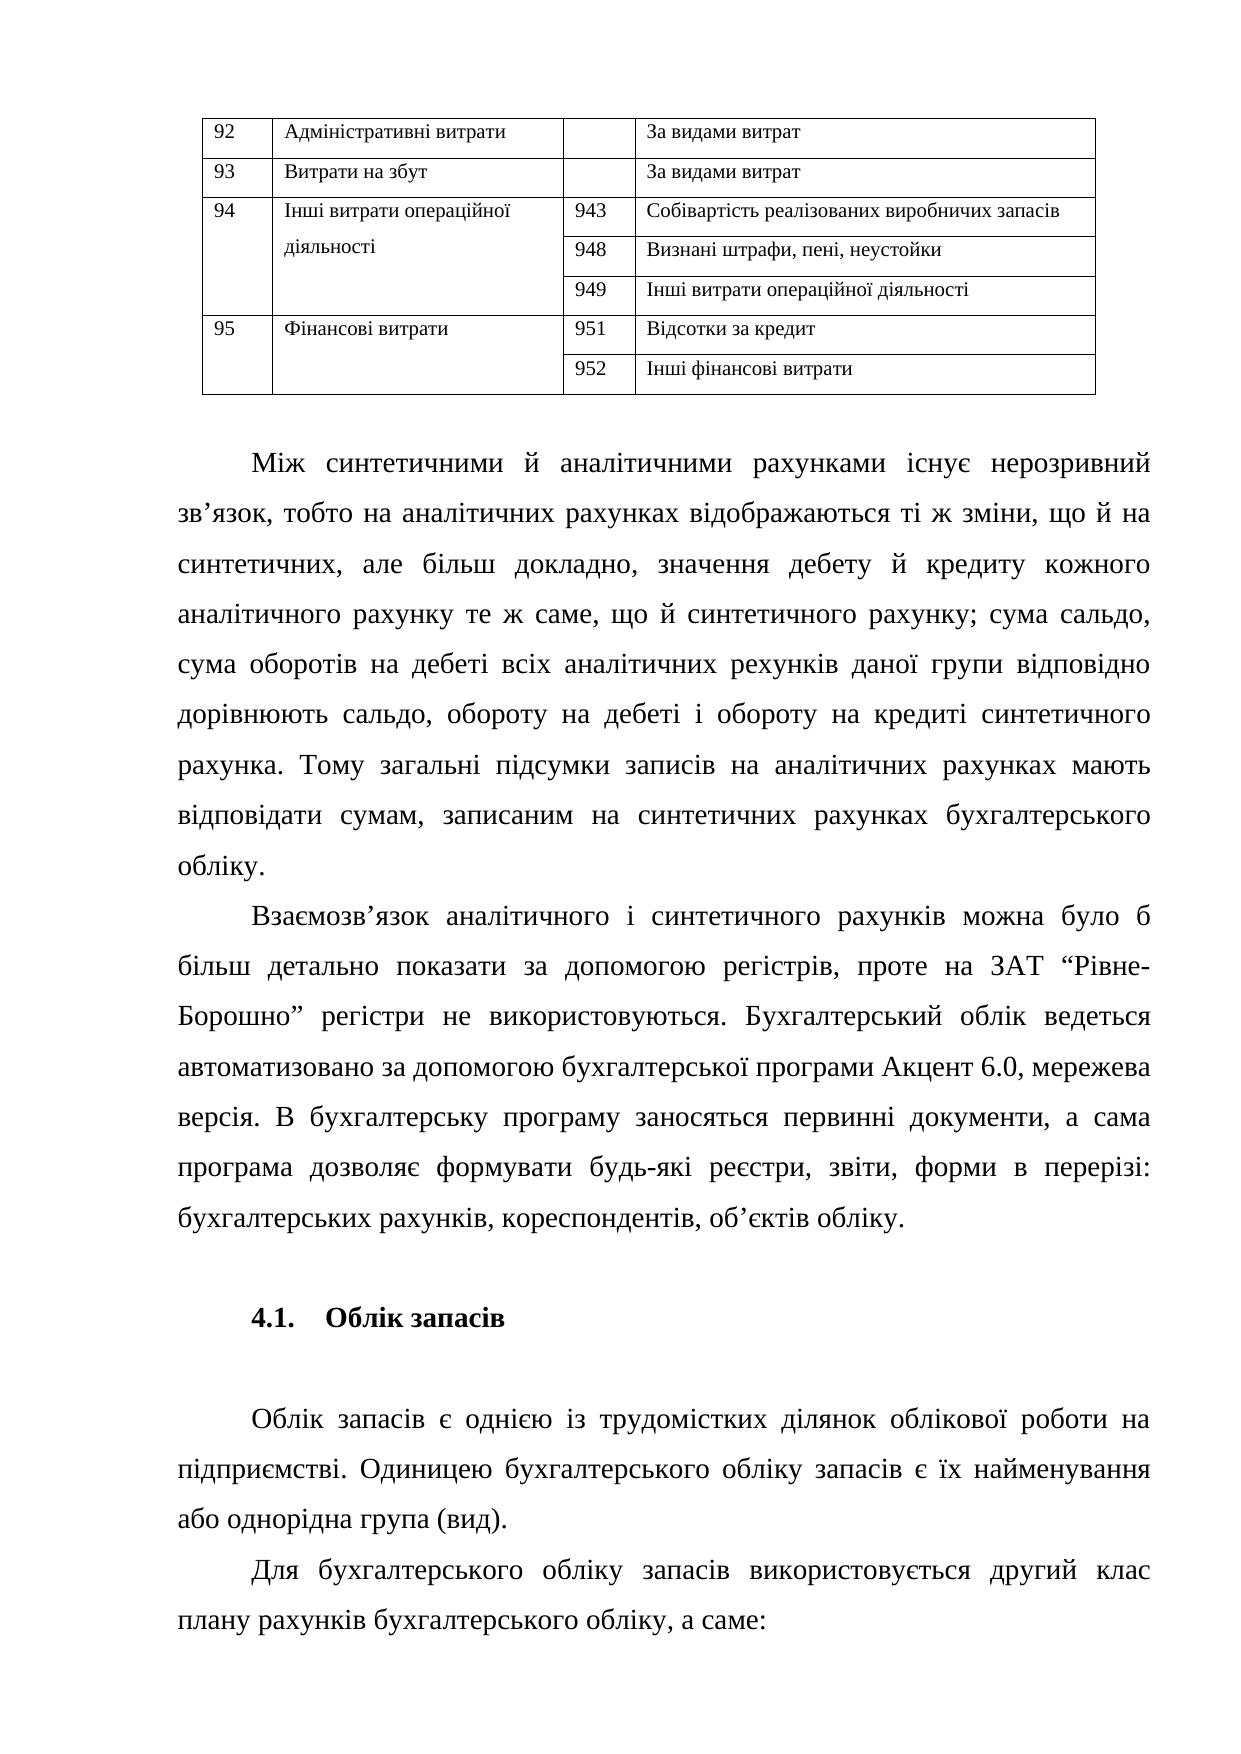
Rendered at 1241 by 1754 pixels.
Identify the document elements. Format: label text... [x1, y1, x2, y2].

table_cell Собівартість реалізованих виробничих запасів [636, 198, 1095, 236]
text Облік запасів є однією із трудомістких ділянок облікової роботи на пiдприємствi. Одиницею бухгалтерського обліку запасів є їх найменування або однорідна група (вид). [177, 1401, 1152, 1535]
table_header [564, 119, 635, 157]
table_header Адміністративні витрати [273, 119, 563, 157]
table_cell 93 [203, 159, 272, 197]
table_cell 943 [564, 198, 635, 236]
text Взаємозв’язок аналітичного і синтетичного рахунків можна було б більш детально показати за допомогою регістрів, проте на ЗАТ “Рівне-Борошно” регістри не використовуються. Бухгалтерський облік ведеться автоматизовано за допомогою бухгалтерської програми Акцент 6.0, мережева версія. В бухгалтерську програму заносяться первинні документи, а сама програма дозволяє формувати будь-які реєстри, звіти, форми в перерізі: бухгалтерських рахунків, кореспондентів, об’єктів обліку. [177, 898, 1152, 1233]
table_cell 948 [564, 237, 635, 276]
table_header 92 [203, 119, 272, 157]
table_cell Відсотки за кредит [636, 316, 1095, 354]
table_cell Фінансові витрати [273, 316, 563, 394]
table_cell Інші витрати операційної діяльності [636, 277, 1095, 315]
table_header За видами витрат [636, 119, 1095, 157]
list Облік запасів [177, 1300, 1152, 1334]
text Для бухгалтерського обліку запасів використовується другий клас плану рахунків бухгалтерського обліку, а саме: [177, 1552, 1152, 1636]
table_cell 952 [564, 355, 635, 394]
table_cell За видами витрат [636, 159, 1095, 197]
table_cell Інші витрати операційної діяльності [273, 198, 563, 315]
table_cell 951 [564, 316, 635, 354]
text Між синтетичними й аналітичними рахунками існує нерозривний зв’язок, тобто на аналітичних рахунках відображаються ті ж зміни, що й на синтетичних, але більш докладно, значення дебету й кредиту кожного аналітичного рахунку те ж саме, що й синтетичного рахунку; сума сальдо, сума оборотів на дебеті всіх аналітичних рехунків даної групи відповідно дорівнюють сальдо, обороту на дебеті і обороту на кредиті синтетичного рахунка. Тому загальні підсумки записів на аналітичних рахунках мають відповідати сумам, записаним на синтетичних рахунках бухгалтерського обліку. [177, 445, 1152, 881]
table_cell [564, 159, 635, 197]
table_cell 949 [564, 277, 635, 315]
table_cell Визнані штрафи, пені, неустойки [636, 237, 1095, 276]
table_cell 95 [203, 316, 272, 394]
table_cell Витрати на збут [273, 159, 563, 197]
table_cell 94 [203, 198, 272, 315]
table_cell Інші фінансові витрати [636, 355, 1095, 394]
